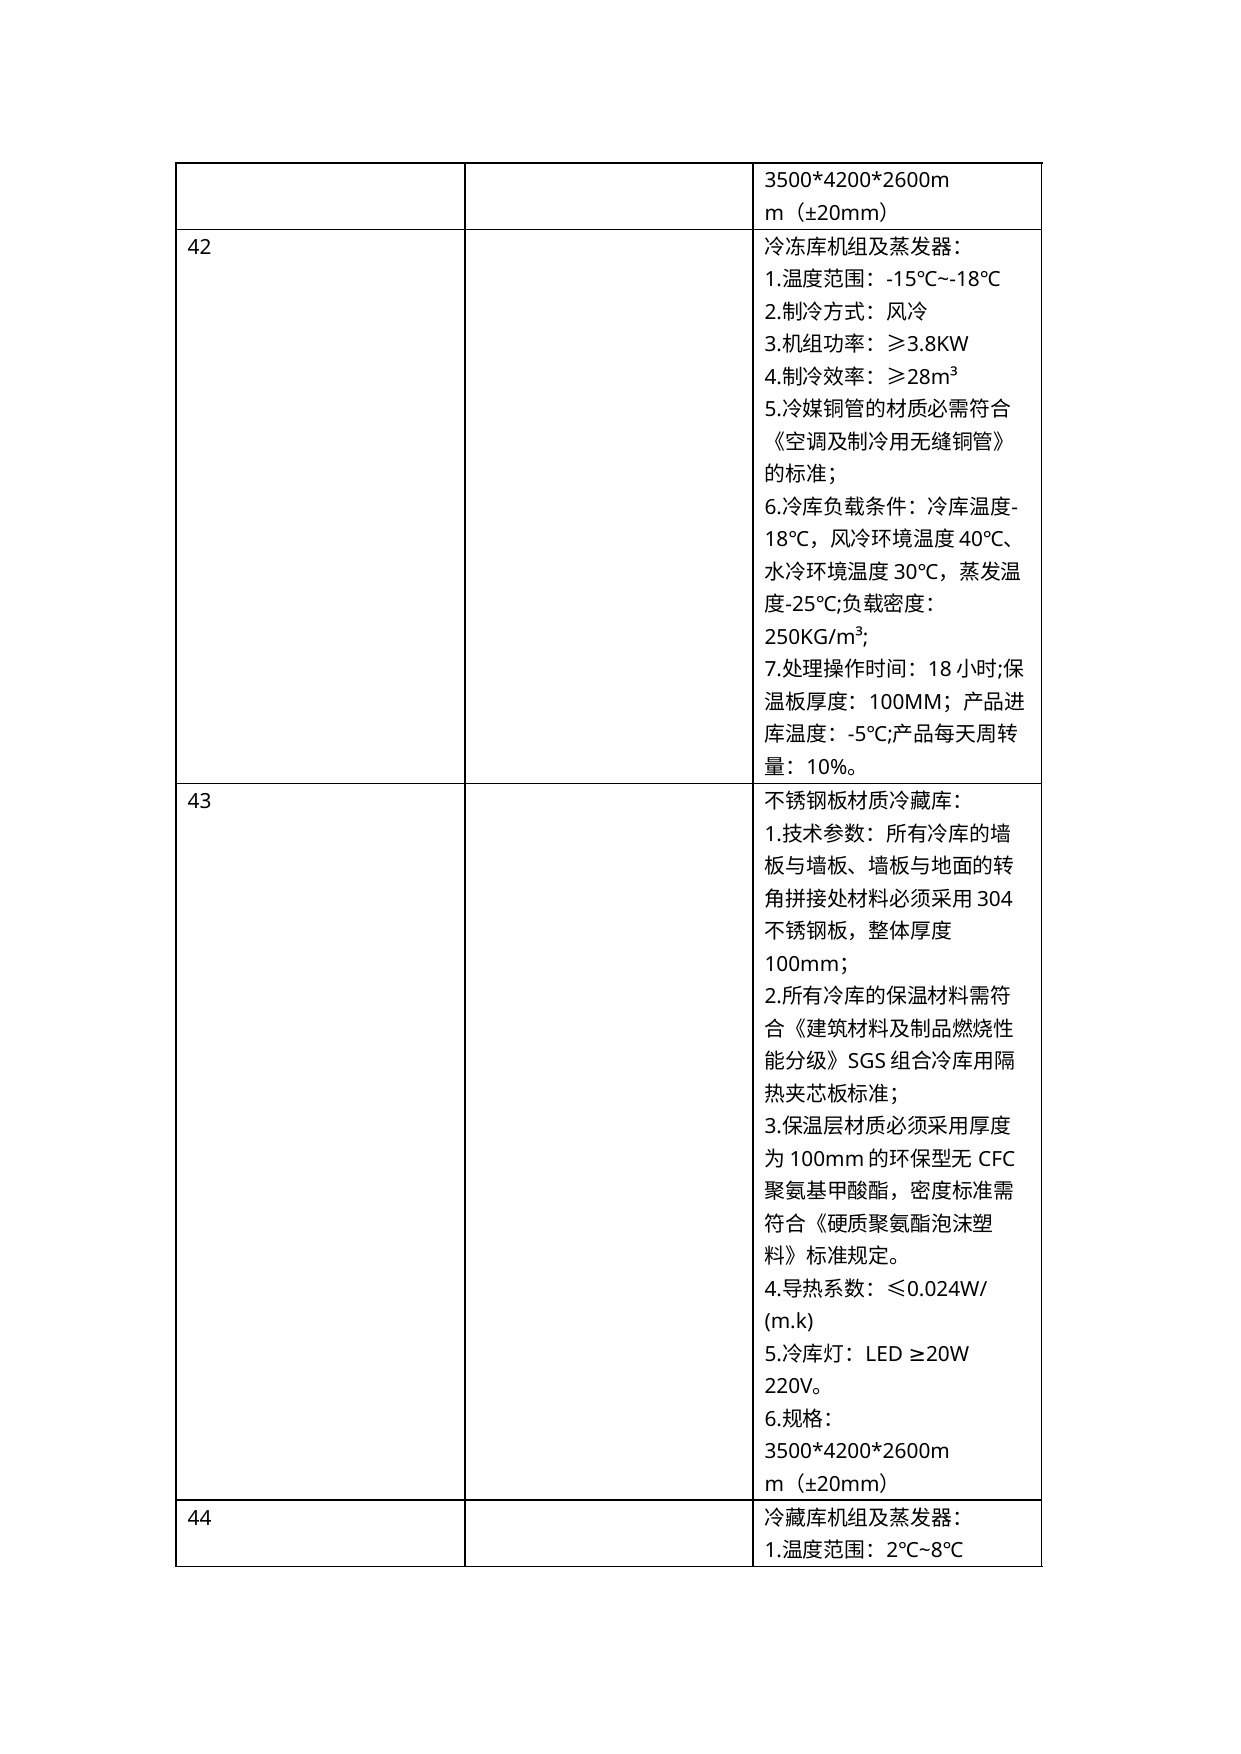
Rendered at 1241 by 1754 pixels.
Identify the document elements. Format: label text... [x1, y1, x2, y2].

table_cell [754, 164, 1041, 228]
table_cell [466, 784, 752, 1499]
table_cell 冷冻库机组及蒸发器： 1.温度范围：-15℃~-18℃ 2.制冷方式：风冷 3.机组功率：≥3.8KW 4.制冷效率：≥28m³ 5.冷媒铜管的材质必需符合《空调及制冷用无缝铜管》的标准； 6.冷库负载条件：冷库温度-18℃，风冷环境温度40℃、水冷环境温度30℃，蒸发温度-25℃;负载密度：250KG/m³; 7.处理操作时间：18小时;保温板厚度：100MM；产品进 库温度：-5℃;产品每天周转量：10%。 [754, 230, 1041, 783]
table_cell 43 [177, 784, 464, 1499]
table_cell [466, 164, 752, 228]
table_cell 41 [177, 164, 464, 228]
table_cell 44 [177, 1501, 464, 1566]
table_cell 不锈钢板材质冷藏库： 1.技术参数：所有冷库的墙板与墙板、墙板与地面的转角拼接处材料必须采用304不锈钢板，整体厚度100mm； 2.所有冷库的保温材料需符合《建筑材料及制品燃烧性能分级》SGS组合冷库用隔热夹芯板标准； 3.保温层材质必须采用厚度为100mm的环保型无 CFC聚氨基甲酸酯，密度标准需符合《硬质聚氨酯泡沫塑料》标准规定。 4.导热系数：≤0.024W/(m.k) 5.冷库灯：LED ≥20W 220V。 6.规格：3500*4200*2600mm（±20mm） [754, 784, 1041, 1499]
table_cell [466, 1501, 752, 1566]
table_cell [466, 230, 752, 783]
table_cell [754, 1501, 1041, 1566]
table_cell 42 [177, 230, 464, 783]
